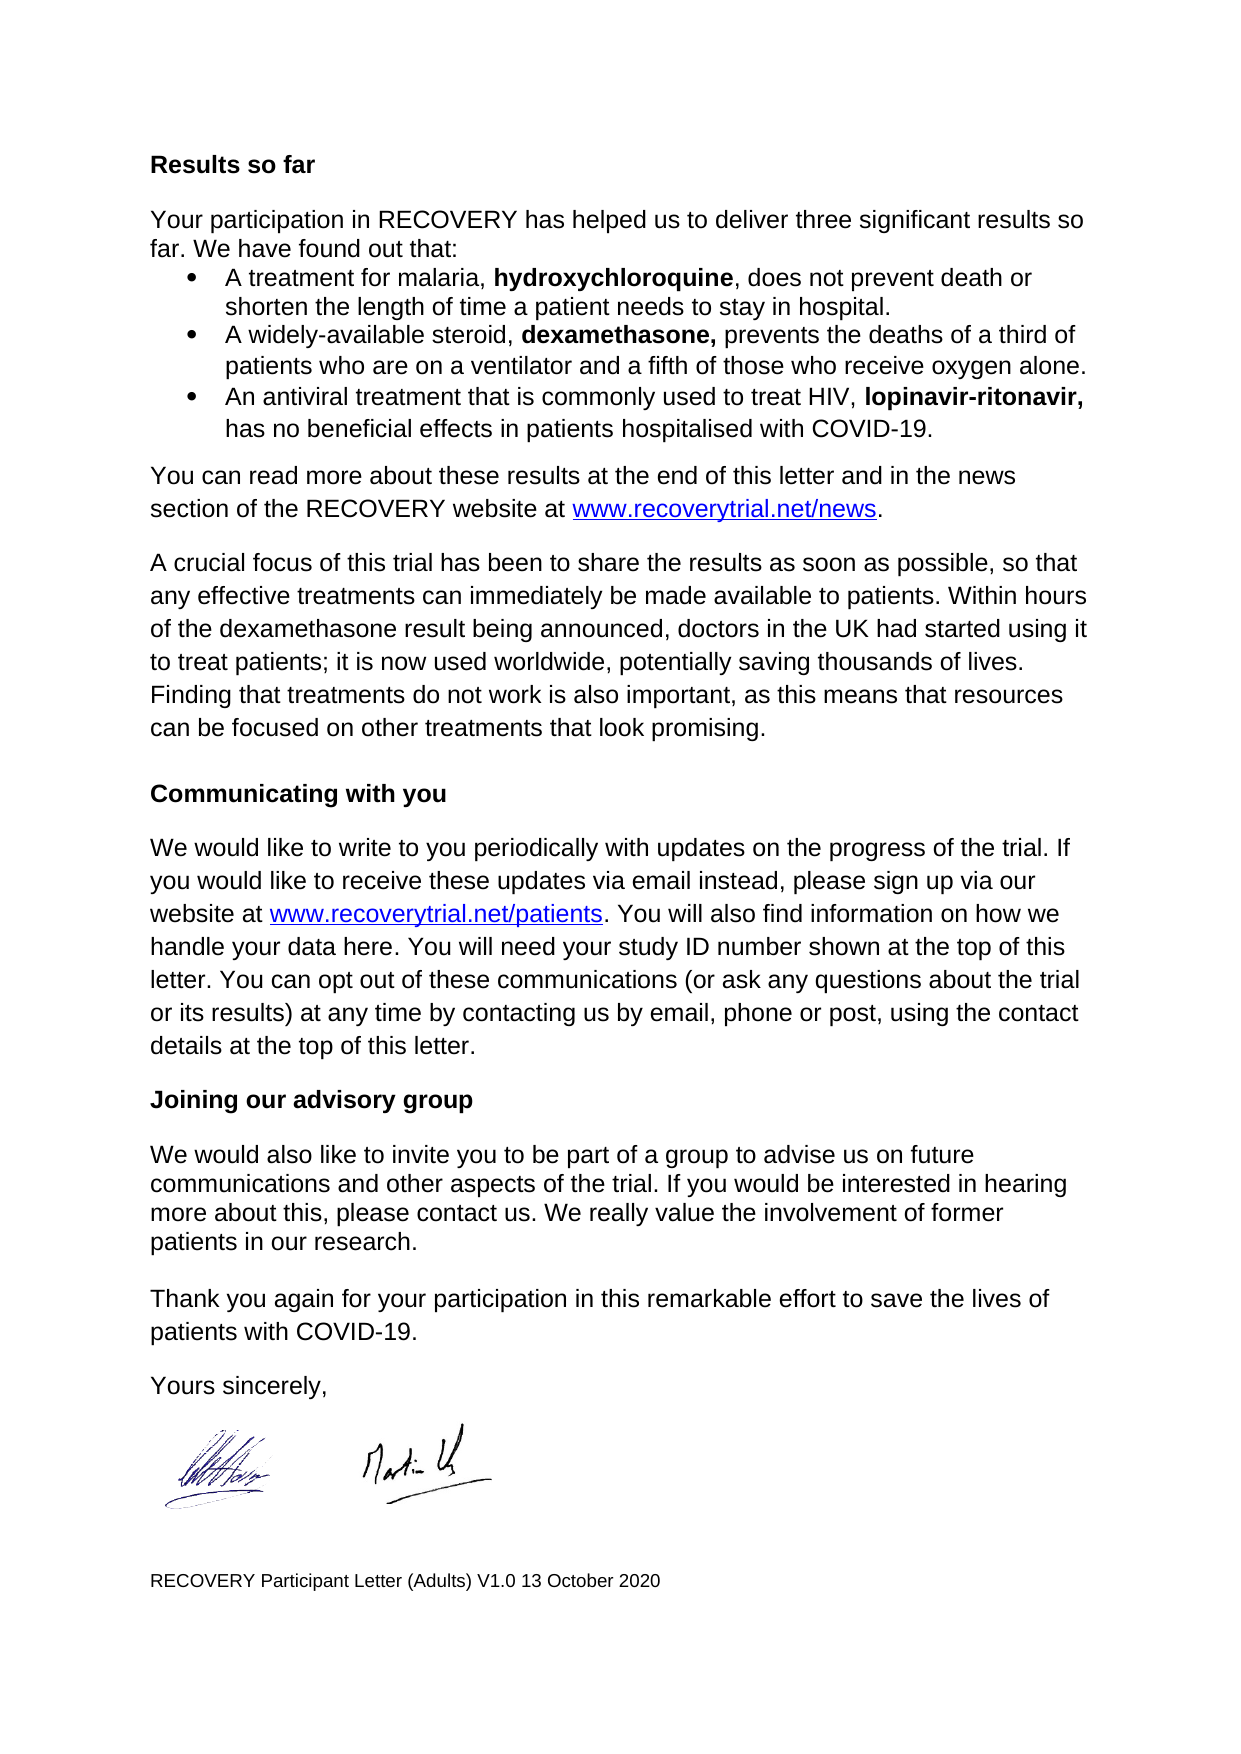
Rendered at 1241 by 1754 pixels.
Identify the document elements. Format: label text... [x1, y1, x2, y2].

text Joining our advisory group [150, 1085, 1090, 1140]
text You can read more about these results at the end of this letter and in the news section of the RECOVERY website at www.recoverytrial.net/news. [150, 461, 1090, 523]
list A treatment for malaria, hydroxychloroquine, does not prevent death or shorten the length of time a patient needs to stay in hospital. [187, 263, 1090, 320]
text A crucial focus of this trial has been to share the results as soon as possible, so that any effective treatments can immediately be made available to patients. Within hours of the dexamethasone result being announced, doctors in the UK had started using it to treat patients; it is now used worldwide, potentially saving thousands of lives. Finding that treatments do not work is also important, as this means that resources can be focused on other treatments that look promising. Communicating with you [150, 548, 1090, 808]
list A widely-available steroid, dexamethasone, prevents the deaths of a third of patients who are on a ventilator and a fifth of those who receive oxygen alone. [187, 320, 1090, 380]
picture [159, 1422, 286, 1515]
text Yours sincerely, [150, 1371, 1090, 1399]
list An antiviral treatment that is commonly used to treat HIV, lopinavir-ritonavir, has no beneficial effects in patients hospitalised with COVID-19. [187, 382, 1090, 442]
picture [357, 1421, 492, 1503]
text Thank you again for your participation in this remarkable effort to save the lives of patients with COVID-19. [150, 1284, 1090, 1346]
text Your participation in RECOVERY has helped us to deliver three significant results so far. We have found out that: [150, 205, 1090, 263]
text Results so far [150, 150, 1090, 205]
text We would also like to invite you to be part of a group to advise us on future communications and other aspects of the trial. If you would be interested in hearing more about this, please contact us. We really value the involvement of former patients in our research. [150, 1140, 1090, 1255]
text We would like to write to you periodically with updates on the progress of the trial. If you would like to receive these updates via email instead, please sign up via our website at www.recoverytrial.net/patients. You will also find information on how we handle your data here. You will need your study ID number shown at the top of this letter. You can opt out of these communications (or ask any questions about the trial or its results) at any time by contacting us by email, phone or post, using the contact details at the top of this letter. [150, 833, 1090, 1060]
